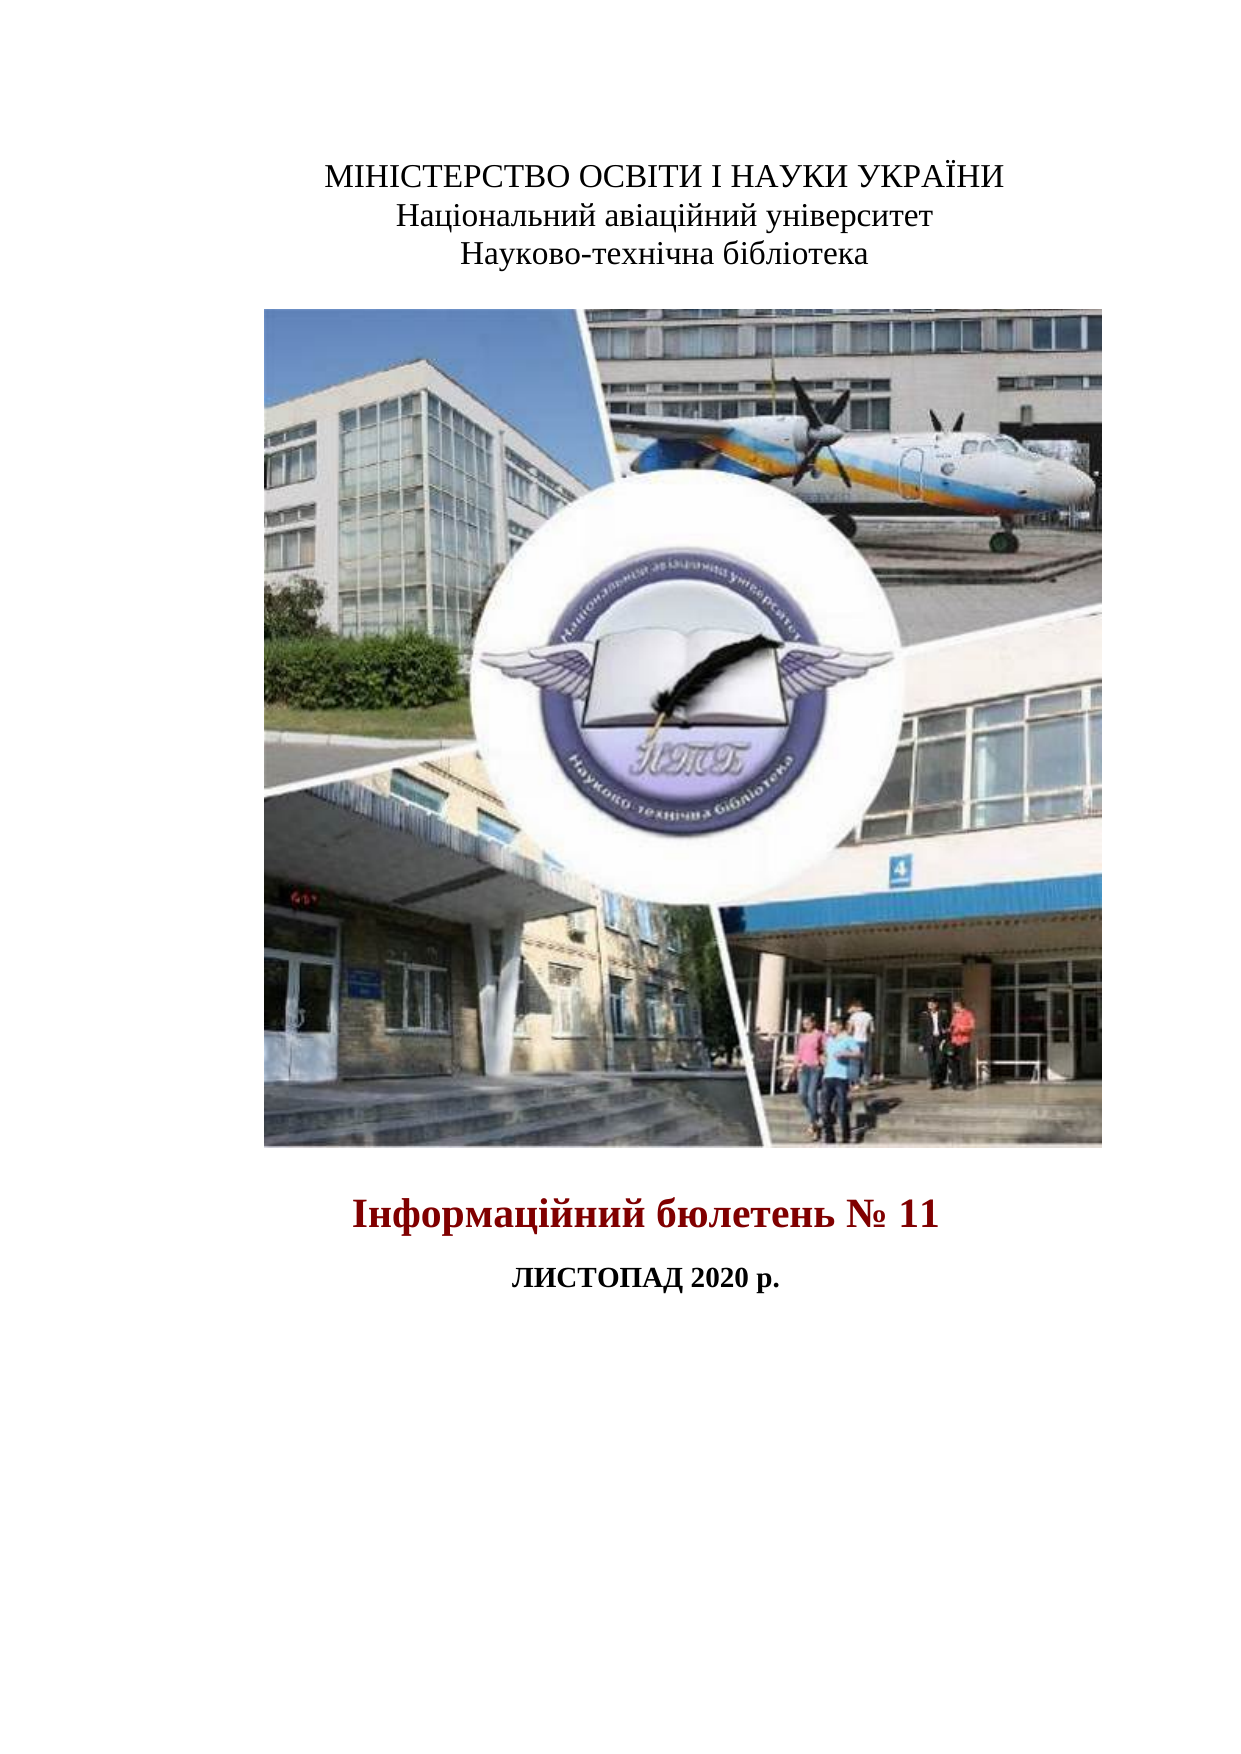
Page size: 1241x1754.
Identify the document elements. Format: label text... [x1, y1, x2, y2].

text ЛИСТОПАД 2020 р. [177, 1260, 1114, 1294]
text Міністерство освіти і науки України [177, 156, 1152, 195]
text Науково-технічна бібліотека [177, 233, 1152, 271]
text Національний авіаційний університет [177, 195, 1152, 233]
picture [264, 309, 1102, 1148]
text Інформаційний бюлетень № 11 [177, 1188, 1114, 1236]
